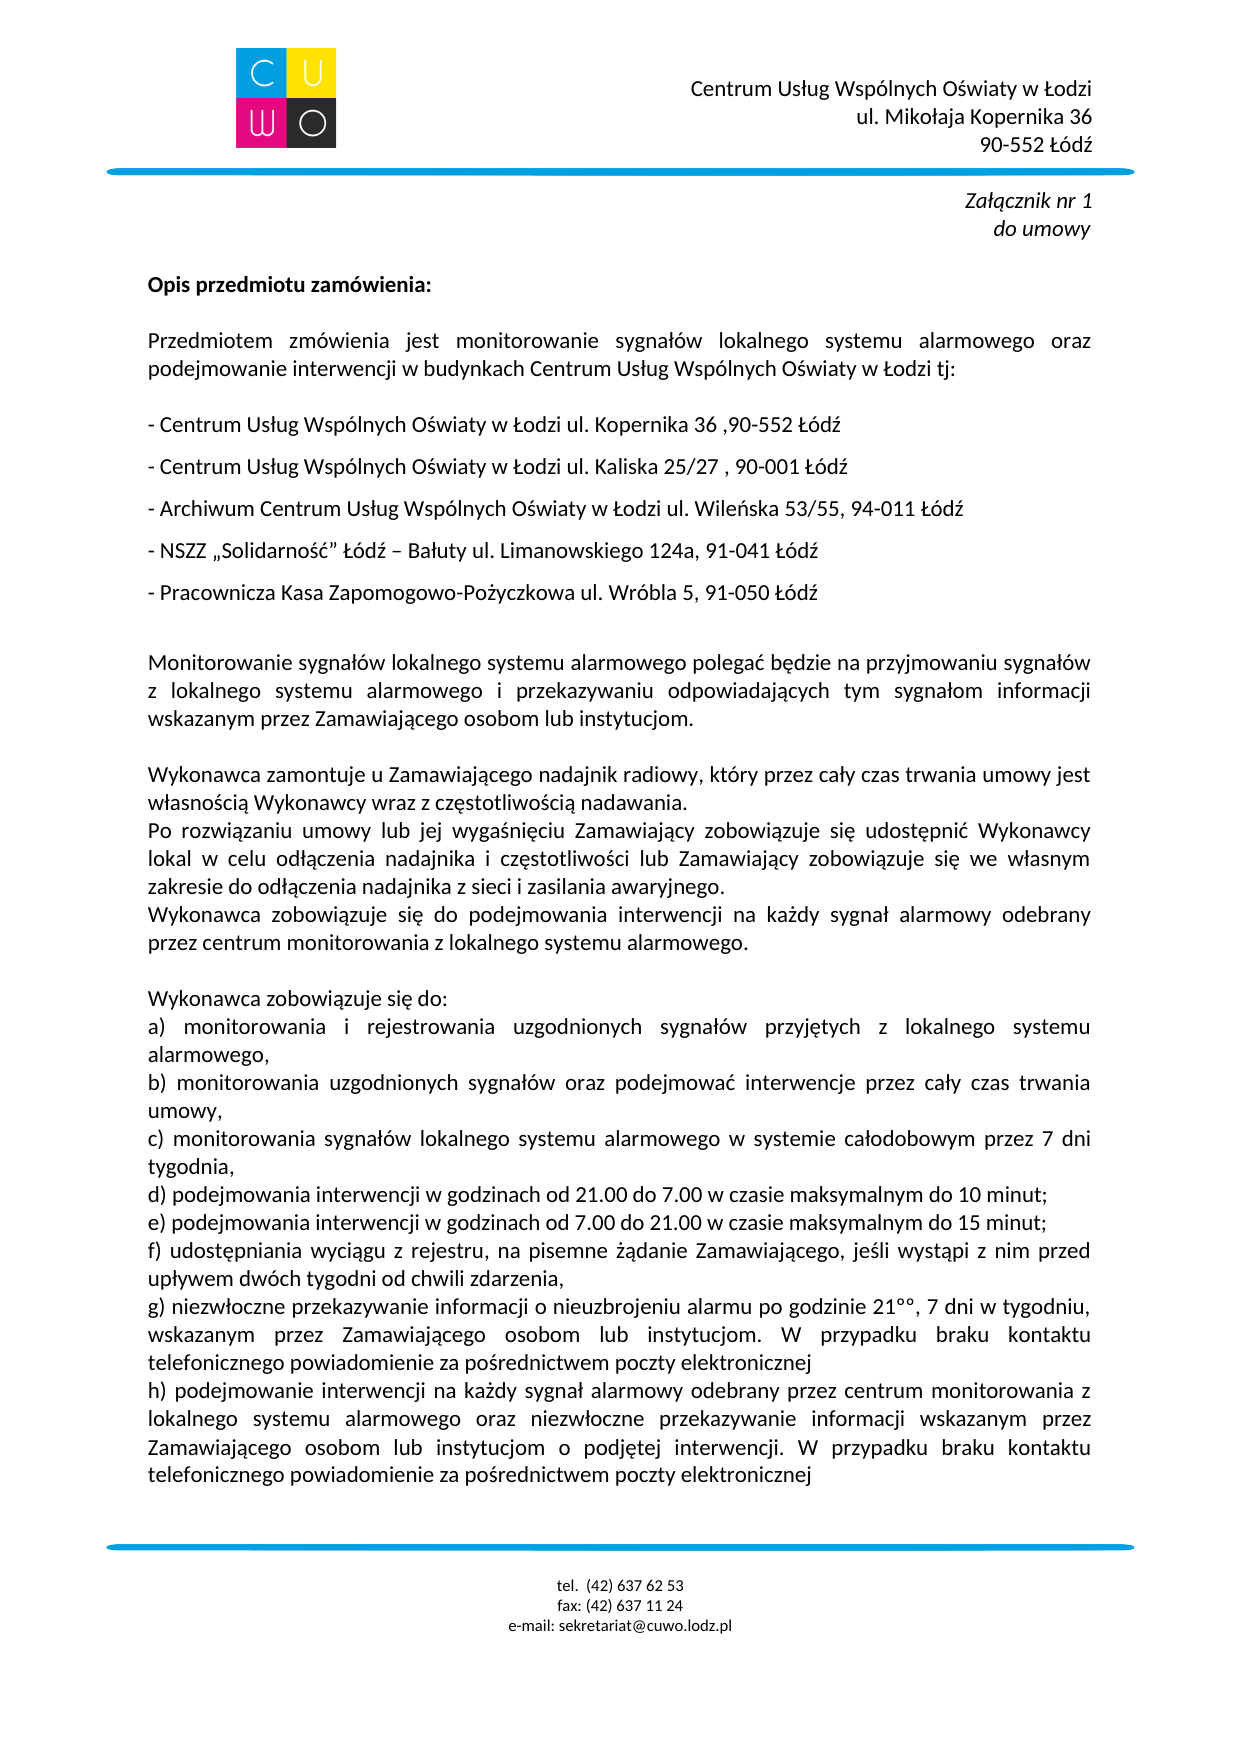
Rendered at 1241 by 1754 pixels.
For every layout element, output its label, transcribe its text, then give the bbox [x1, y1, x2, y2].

text Po rozwiązaniu umowy lub jej wygaśnięciu Zamawiający zobowiązuje się udostępnić Wykonawcy lokal w celu odłączenia nadajnika i częstotliwości lub Zamawiający zobowiązuje się we własnym zakresie do odłączenia nadajnika z sieci i zasilania awaryjnego. [148, 816, 1092, 900]
text g) niezwłoczne przekazywanie informacji o nieuzbrojeniu alarmu po godzinie 21ºº, 7 dni w tygodniu, wskazanym przez Zamawiającego osobom lub instytucjom. W przypadku braku kontaktu telefonicznego powiadomienie za pośrednictwem poczty elektronicznej [148, 1292, 1092, 1377]
text do umowy [148, 214, 1092, 242]
text a) monitorowania i rejestrowania uzgodnionych sygnałów przyjętych z lokalnego systemu alarmowego, [148, 1012, 1092, 1068]
text Opis przedmiotu zamówienia: [148, 270, 1092, 298]
text Wykonawca zobowiązuje się do podejmowania interwencji na każdy sygnał alarmowy odebrany przez centrum monitorowania z lokalnego systemu alarmowego. [148, 900, 1092, 956]
picture [236, 48, 337, 148]
text - Centrum Usług Wspólnych Oświaty w Łodzi ul. Kopernika 36 ,90-552 Łódź [148, 410, 1092, 438]
text - Archiwum Centrum Usług Wspólnych Oświaty w Łodzi ul. Wileńska 53/55, 94-011 Łódź [148, 494, 1092, 522]
text Przedmiotem zmówienia jest monitorowanie sygnałów lokalnego systemu alarmowego oraz podejmowanie interwencji w budynkach Centrum Usług Wspólnych Oświaty w Łodzi tj: [148, 326, 1092, 382]
text d) podejmowania interwencji w godzinach od 21.00 do 7.00 w czasie maksymalnym do 10 minut; [148, 1180, 1092, 1208]
text f) udostępniania wyciągu z rejestru, na pisemne żądanie Zamawiającego, jeśli wystąpi z nim przed upływem dwóch tygodni od chwili zdarzenia, [148, 1236, 1092, 1292]
text c) monitorowania sygnałów lokalnego systemu alarmowego w systemie całodobowym przez 7 dni tygodnia, [148, 1124, 1092, 1180]
text e) podejmowania interwencji w godzinach od 7.00 do 21.00 w czasie maksymalnym do 15 minut; [148, 1208, 1092, 1236]
text - Centrum Usług Wspólnych Oświaty w Łodzi ul. Kaliska 25/27 , 90-001 Łódź [148, 452, 1092, 480]
text - NSZZ „Solidarność” Łódź – Bałuty ul. Limanowskiego 124a, 91-041 Łódź [148, 536, 1092, 564]
text b) monitorowania uzgodnionych sygnałów oraz podejmować interwencje przez cały czas trwania umowy, [148, 1068, 1092, 1124]
text Wykonawca zamontuje u Zamawiającego nadajnik radiowy, który przez cały czas trwania umowy jest własnością Wykonawcy wraz z częstotliwością nadawania. [148, 760, 1092, 816]
text Monitorowanie sygnałów lokalnego systemu alarmowego polegać będzie na przyjmowaniu sygnałów z lokalnego systemu alarmowego i przekazywaniu odpowiadających tym sygnałom informacji wskazanym przez Zamawiającego osobom lub instytucjom. [148, 648, 1092, 732]
text Wykonawca zobowiązuje się do: [148, 984, 1092, 1012]
text Załącznik nr 1 [148, 186, 1092, 214]
text - Pracownicza Kasa Zapomogowo-Pożyczkowa ul. Wróbla 5, 91-050 Łódź [148, 578, 1092, 606]
text h) podejmowanie interwencji na każdy sygnał alarmowy odebrany przez centrum monitorowania z lokalnego systemu alarmowego oraz niezwłoczne przekazywanie informacji wskazanym przez Zamawiającego osobom lub instytucjom o podjętej interwencji. W przypadku braku kontaktu telefonicznego powiadomienie za pośrednictwem poczty elektronicznej [148, 1377, 1092, 1489]
